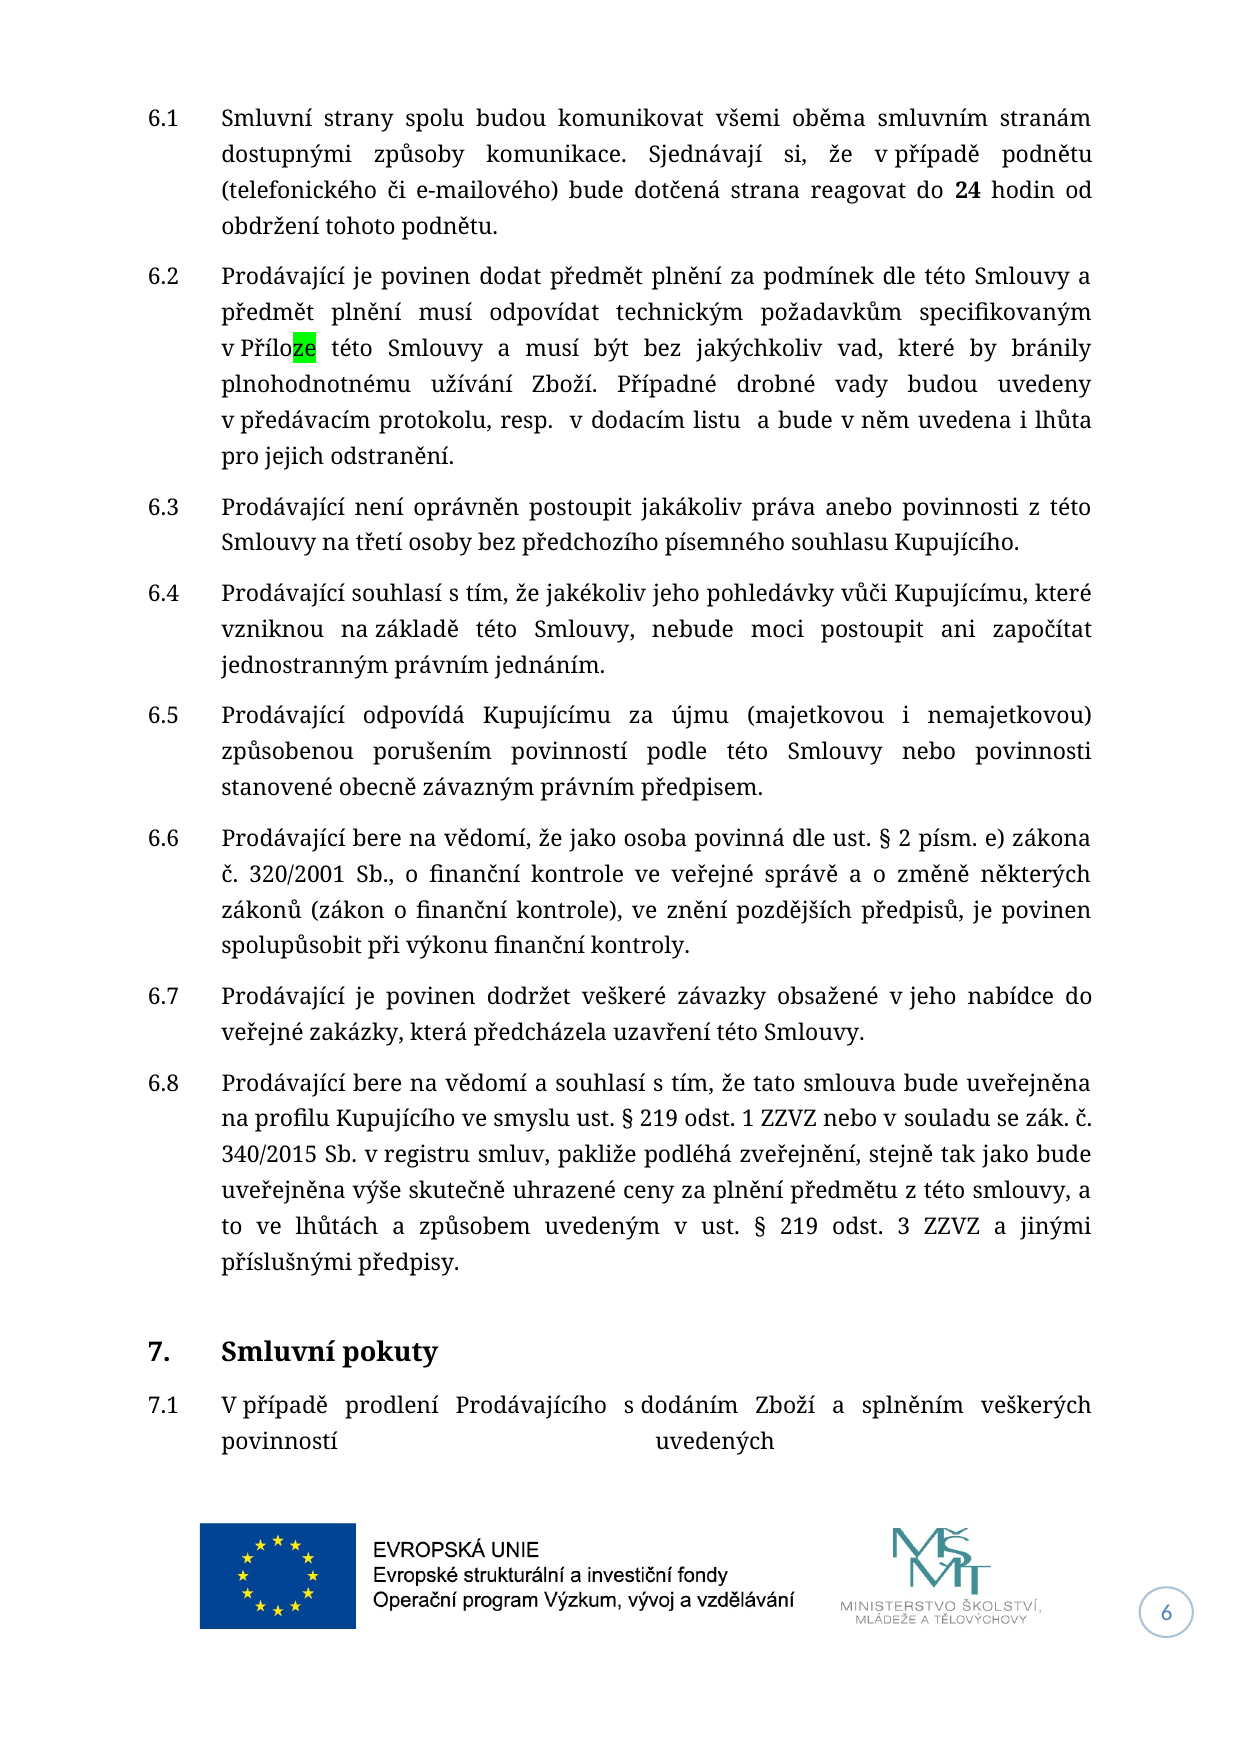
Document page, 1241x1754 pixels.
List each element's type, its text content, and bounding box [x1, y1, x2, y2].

text 6.1 Smluvní strany spolu budou komunikovat všemi oběma smluvním stranám dostupnými způsoby komunikace. Sjednávají si, že v případě podnětu (telefonického či e-mailového) bude dotčená strana reagovat do 24 hodin od obdržení tohoto podnětu. [148, 102, 1092, 241]
text 6.6 Prodávající bere na vědomí, že jako osoba povinná dle ust. § 2 písm. e) zákona č. 320/2001 Sb., o finanční kontrole ve veřejné správě a o změně některých zákonů (zákon o finanční kontrole), ve znění pozdějších předpisů, je povinen spolupůsobit při výkonu finanční kontroly. [148, 822, 1092, 961]
text 6.7 Prodávající je povinen dodržet veškeré závazky obsažené v jeho nabídce do veřejné zakázky, která předcházela uzavření této Smlouvy. [148, 980, 1092, 1047]
text 6.5 Prodávající odpovídá Kupujícímu za újmu (majetkovou i nemajetkovou) způsobenou porušením povinností podle této Smlouvy nebo povinnosti stanovené obecně závazným právním předpisem. [148, 699, 1092, 802]
text 7. Smluvní pokuty [148, 1332, 1092, 1369]
text 6.4 Prodávající souhlasí s tím, že jakékoliv jeho pohledávky vůči Kupujícímu, které vzniknou na základě této Smlouvy, nebude moci postoupit ani započítat jednostranným právním jednáním. [148, 577, 1092, 680]
text 6.3 Prodávající není oprávněn postoupit jakákoliv práva anebo povinnosti z této Smlouvy na třetí osoby bez předchozího písemného souhlasu Kupujícího. [148, 490, 1092, 558]
picture [147, 1470, 1093, 1681]
text 6.8 Prodávající bere na vědomí a souhlasí s tím, že tato smlouva bude uveřejněna na profilu Kupujícího ve smyslu ust. § 219 odst. 1 ZZVZ nebo v souladu se zák. č. 340/2015 Sb. v registru smluv, pakliže podléhá zveřejnění, stejně tak jako bude uveřejněna výše skutečně uhrazené ceny za plnění předmětu z této smlouvy, a to ve lhůtách a způsobem uvedeným v ust. § 219 odst. 3 ZZVZ a jinými příslušnými předpisy. [148, 1066, 1092, 1277]
text 6.2 Prodávající je povinen dodat předmět plnění za podmínek dle této Smlouvy a předmět plnění musí odpovídat technickým požadavkům specifikovaným v Příloze této Smlouvy a musí být bez jakýchkoliv vad, které by bránily plnohodnotnému užívání Zboží. Případné drobné vady budou uvedeny v předávacím protokolu, resp. v dodacím listu a bude v něm uvedena i lhůta pro jejich odstranění. [148, 260, 1092, 471]
